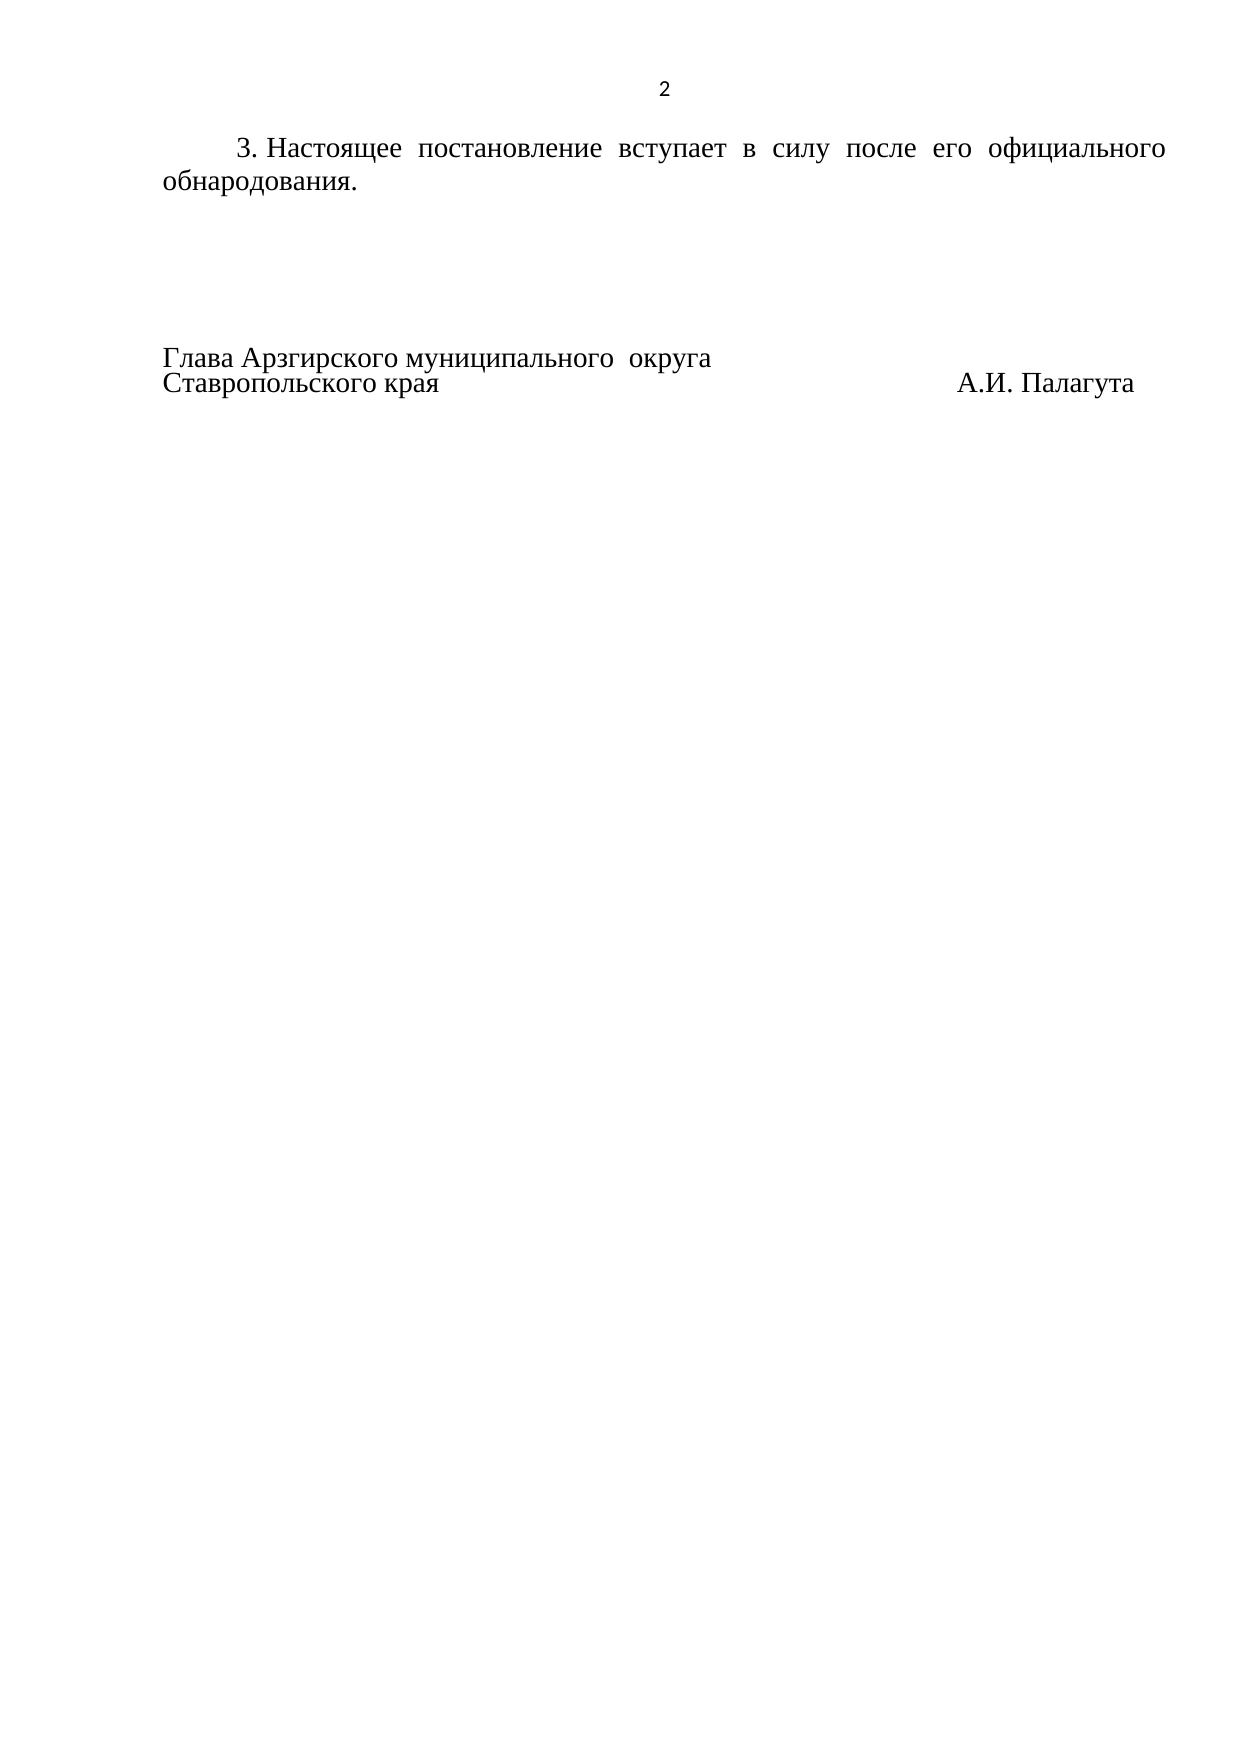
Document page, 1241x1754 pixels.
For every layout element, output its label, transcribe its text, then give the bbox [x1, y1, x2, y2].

text Глава Арзгирского муниципального округа [162, 347, 1167, 372]
text Ставропольского края А.И. Палагута [162, 372, 1167, 397]
list Настоящее постановление вступает в силу после его официального обнародования. [162, 130, 1167, 197]
